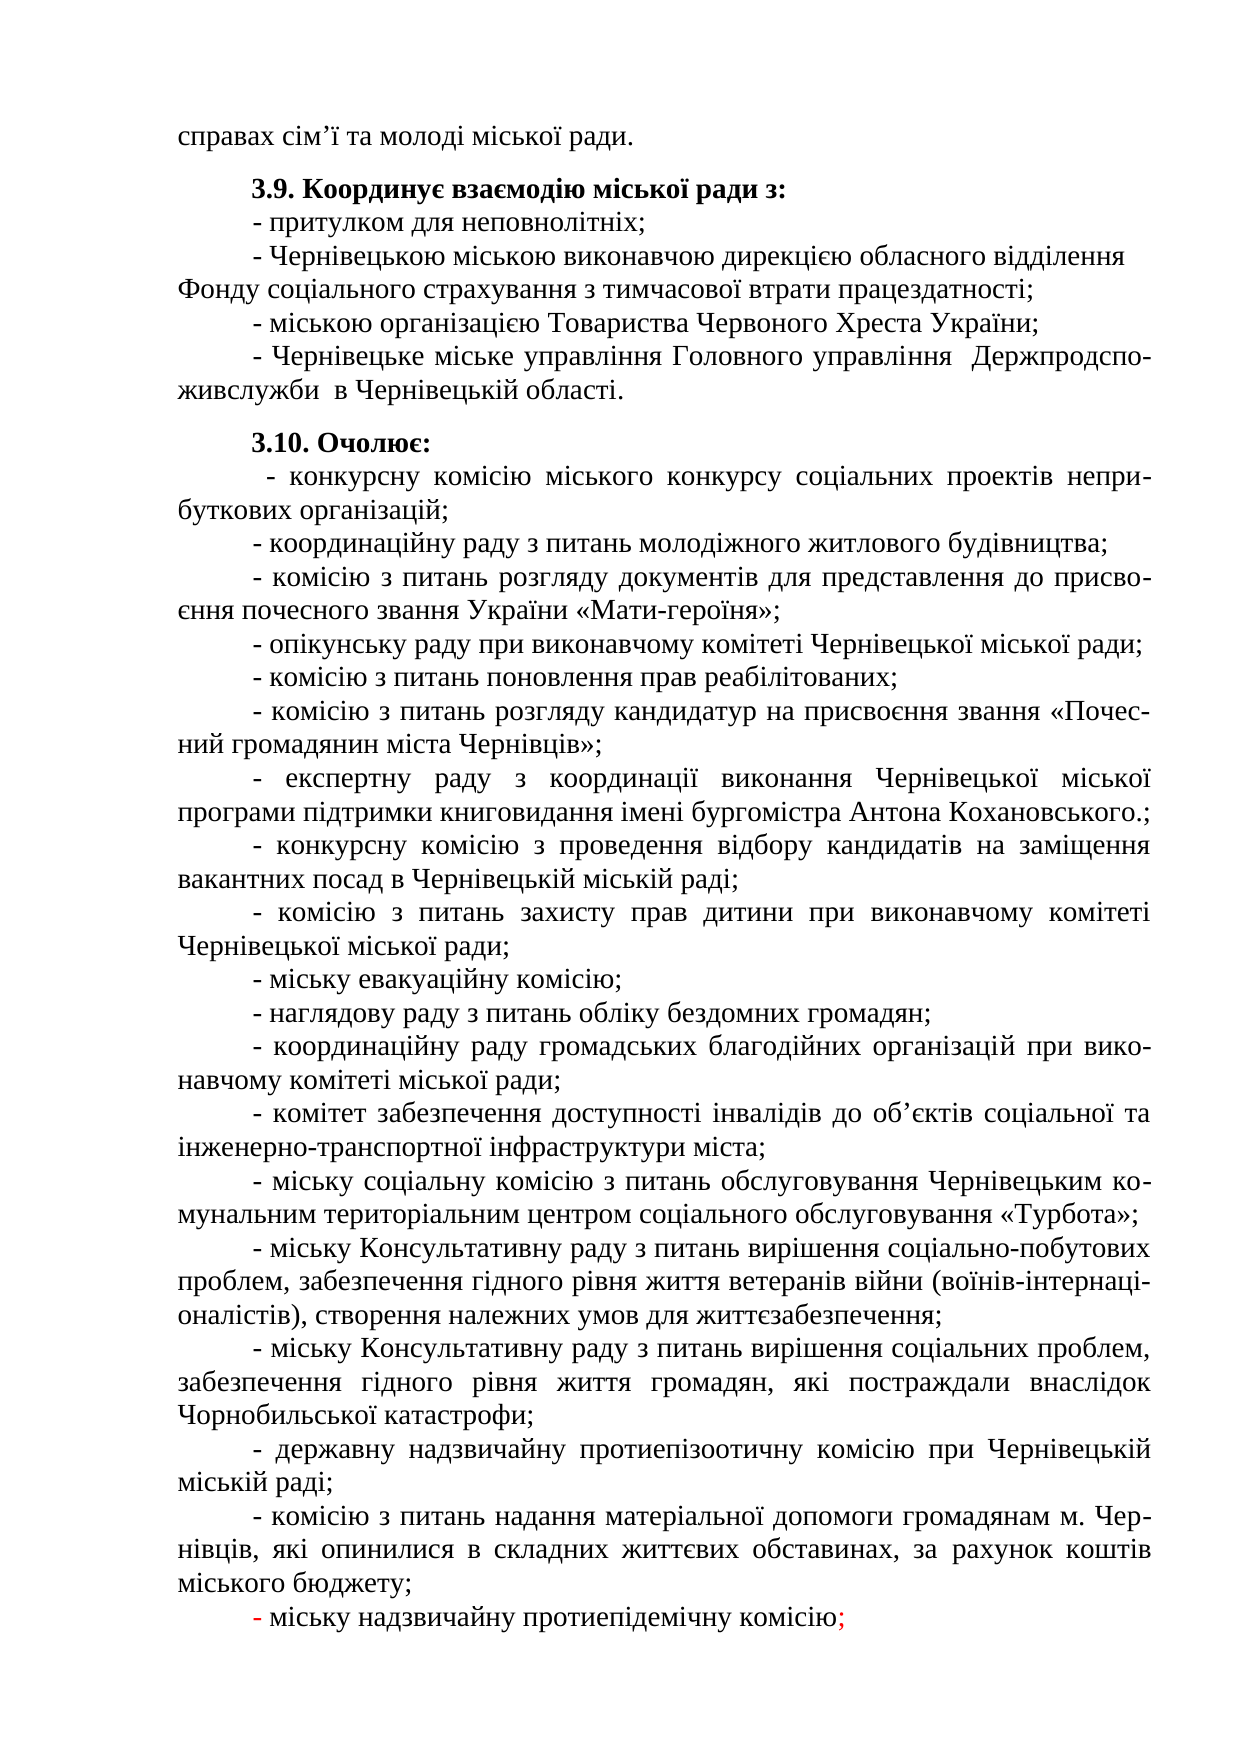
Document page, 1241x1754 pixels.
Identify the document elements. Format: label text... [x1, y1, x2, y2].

text - комісію з питань розгляду документів для представлення до присво-єння почесного звання України «Мати-героїня»; [177, 559, 1152, 626]
text - міську Консультативну раду з питань вирішення соціальних проблем, забезпечення гідного рівня життя громадян, які постраждали внаслідок Чорнобильської катастрофи; [177, 1330, 1152, 1431]
text - координаційну раду громадських благодійних організацій при вико-навчому комітеті міської ради; [177, 1028, 1152, 1096]
text - комісію з питань надання матеріальної допомоги громадянам м. Чер-нівців, які опинилися в складних життєвих обставинах, за рахунок коштів міського бюджету; [177, 1498, 1152, 1599]
text - Чернівецьке міське управління Головного управління Держпродспо-живслужби в Чернівецькій області. [177, 338, 1152, 406]
text - державну надзвичайну протиепізоотичну комісію при Чернівецькій міській раді; [177, 1431, 1152, 1498]
text - міську соціальну комісію з питань обслуговування Чернівецьким ко-мунальним територіальним центром соціального обслуговування «Турбота»; [177, 1163, 1152, 1230]
text - конкурсну комісію міського конкурсу соціальних проектів непри-буткових організацій; [177, 458, 1152, 525]
text - координаційну раду з питань молодіжного житлового будівництва; [177, 525, 1152, 559]
text 3.9. Координує взаємодію міської ради з: [177, 171, 1152, 204]
text - комісію з питань захисту прав дитини при виконавчому комітеті Чернівецької міської ради; [177, 894, 1152, 961]
text - міську надзвичайну протиепідемічну комісію; [177, 1599, 1152, 1632]
text - конкурсну комісію з проведення відбору кандидатів на заміщення вакантних посад в Чернівецькій міській раді; [177, 827, 1152, 894]
text 3.10. Очолює: [177, 425, 1152, 458]
text Фонду соціального страхування з тимчасової втрати працездатності; [177, 271, 1152, 305]
text - комітет забезпечення доступності інвалідів до об’єктів соціальної та інженерно-транспортної інфраструктури міста; [177, 1096, 1152, 1163]
text - міською організацією Товариства Червоного Хреста України; [177, 305, 1152, 338]
text - міську евакуаційну комісію; [177, 961, 1152, 995]
text - комісію з питань розгляду кандидатур на присвоєння звання «Почес-ний громадянин міста Чернівців»; [177, 693, 1152, 760]
text - експертну раду з координації виконання Чернівецької міської програми підтримки книговидання імені бургомістра Антона Кохановського.; [177, 760, 1152, 827]
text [177, 118, 1152, 152]
text - Чернівецькою міською виконавчою дирекцією обласного відділення [177, 238, 1152, 271]
text - наглядову раду з питань обліку бездомних громадян; [177, 995, 1152, 1028]
text - притулком для неповнолітніх; [177, 204, 1152, 238]
text - комісію з питань поновлення прав реабілітованих; [177, 659, 1152, 693]
text - міську Консультативну раду з питань вирішення соціально-побутових проблем, забезпечення гідного рівня життя ветеранів війни (воїнів-інтернаці- оналістів), створення належних умов для життєзабезпечення; [177, 1230, 1152, 1330]
text - опікунську раду при виконавчому комітеті Чернівецької міської ради; [177, 626, 1152, 659]
